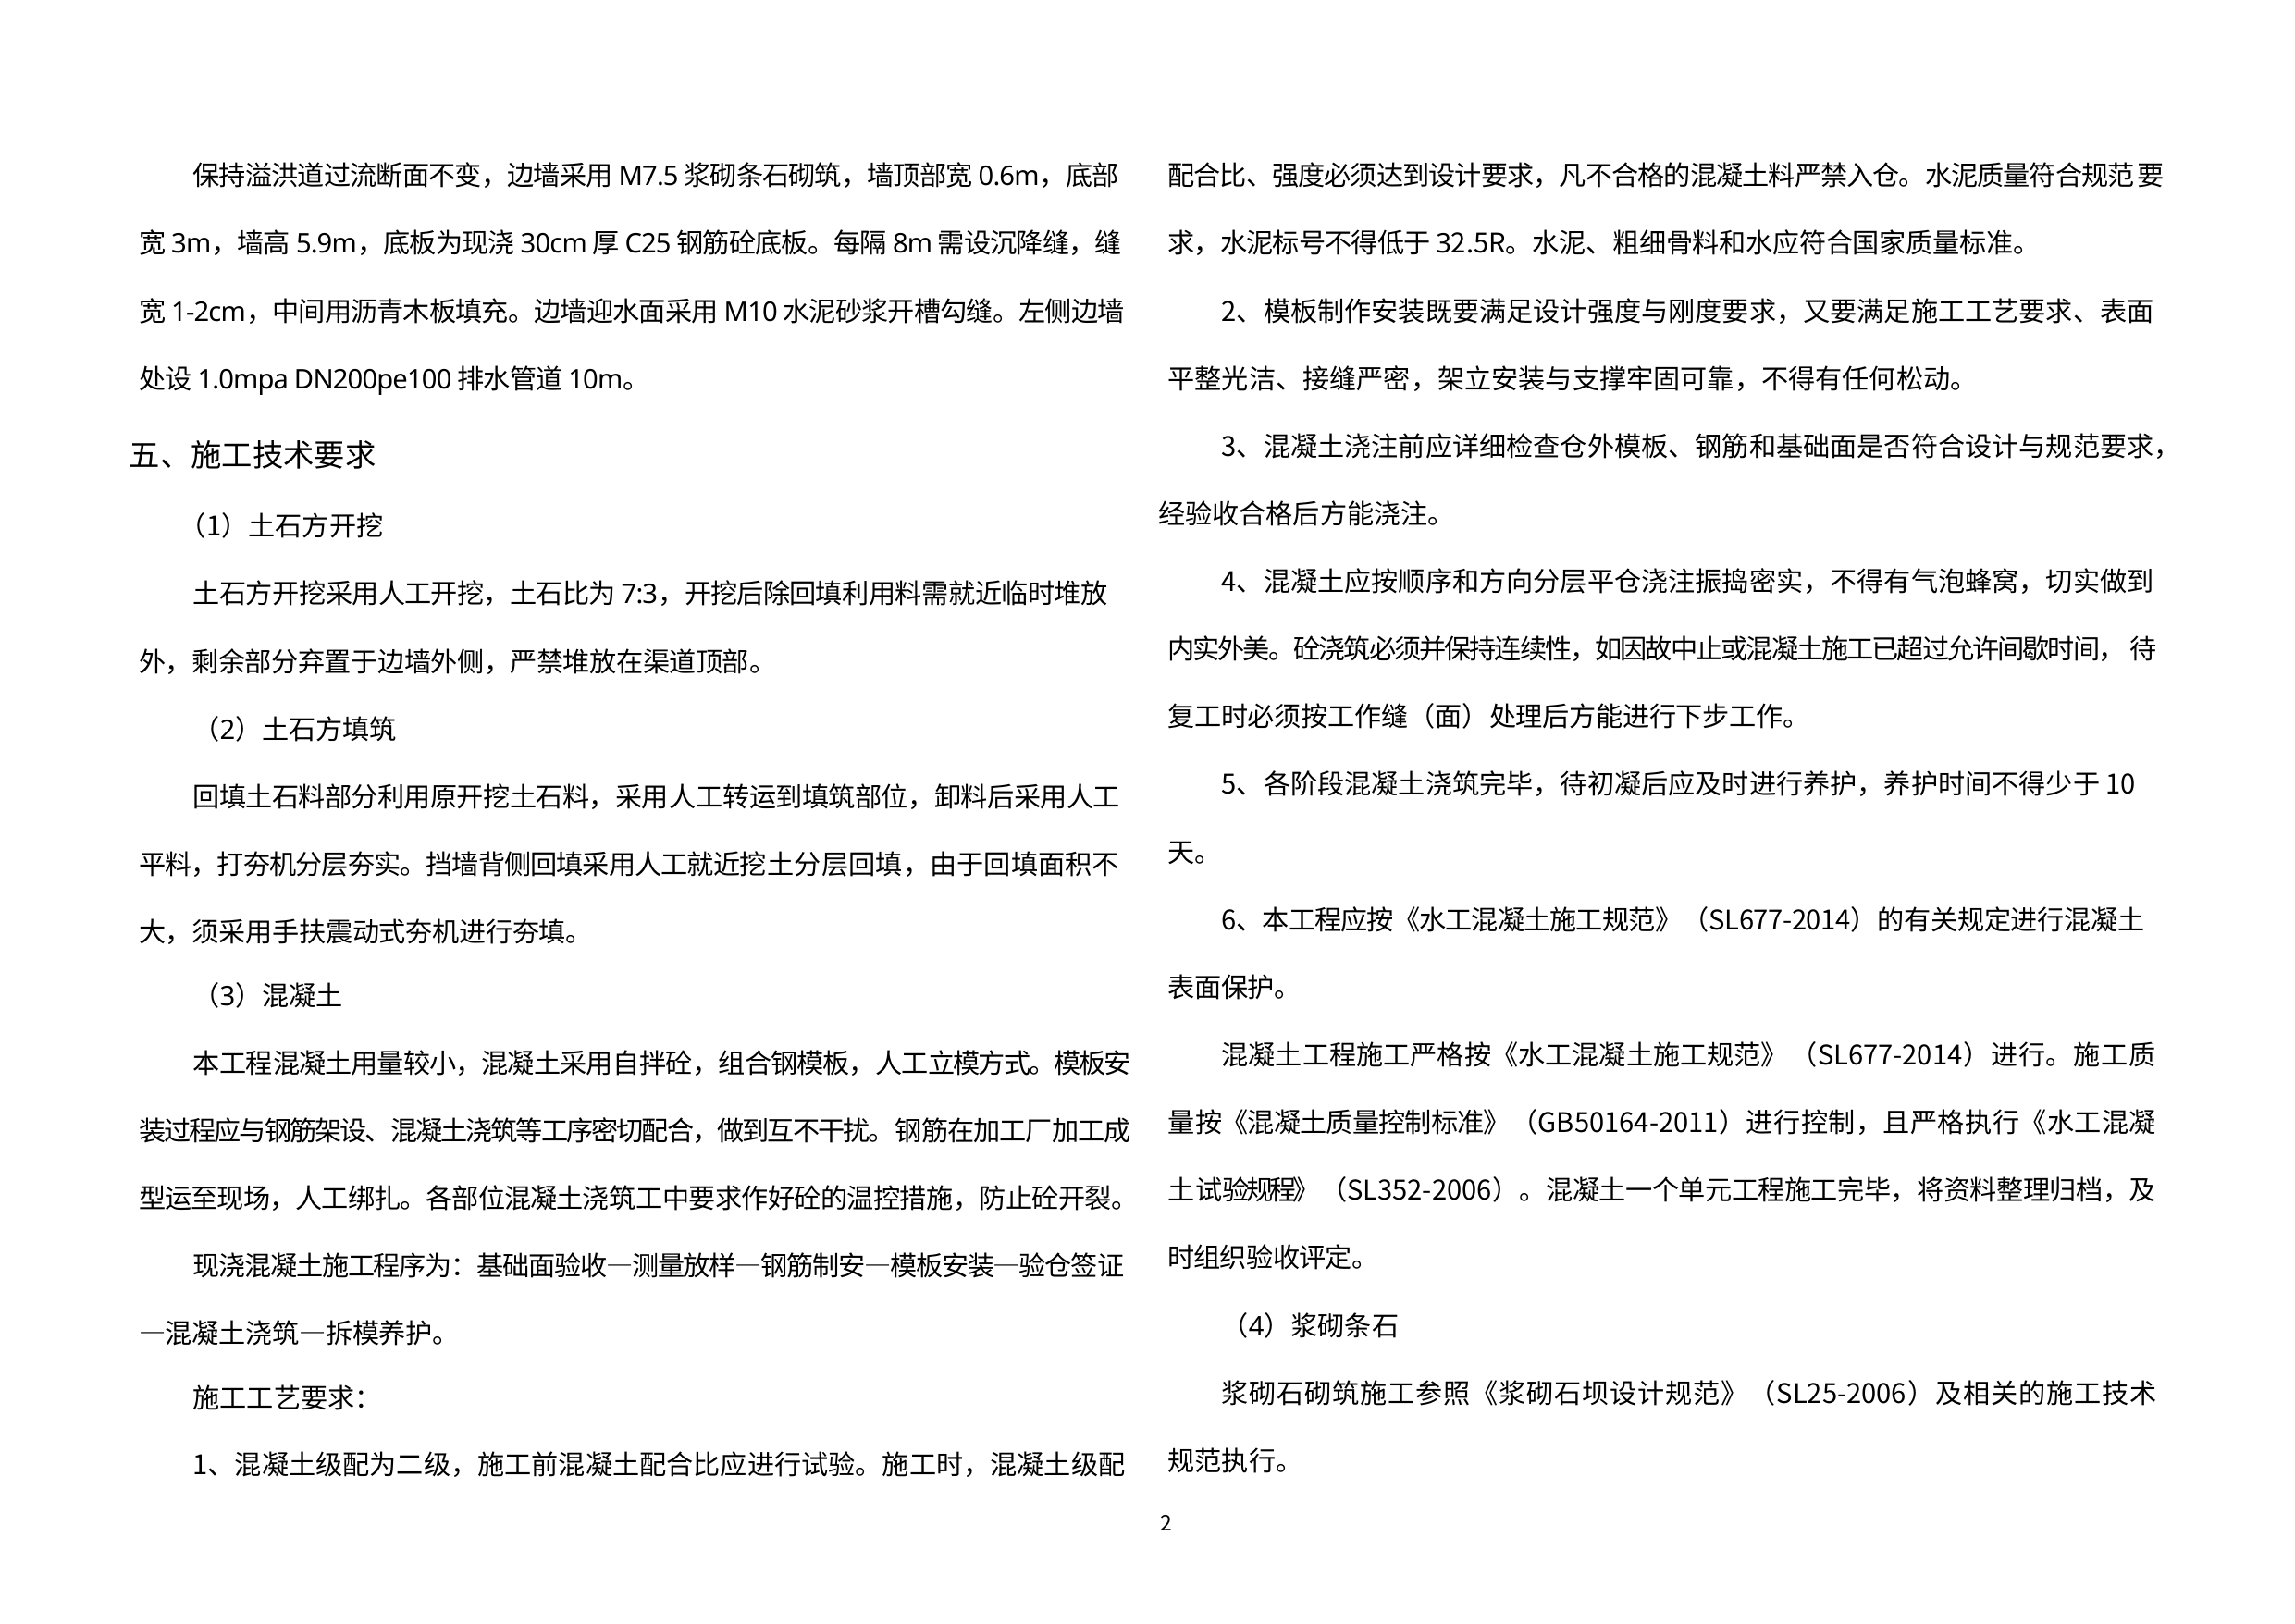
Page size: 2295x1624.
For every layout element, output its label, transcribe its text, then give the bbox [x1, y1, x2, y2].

text （1）土石方开挖 [179, 504, 1144, 544]
text 本工程混凝土用量较小，混凝土采用自拌砼，组合钢模板，人工立模方式。模板安装过程应与钢筋架设、混凝土浇筑等工序密切配合，做到互不干扰。钢筋在加工厂加工成型运至现场，人工绑扎。各部位混凝土浇筑工中要求作好砼的温控措施，防止砼开裂。 [139, 1042, 1141, 1216]
text 回填土石料部分利用原开挖土石料，采用人工转运到填筑部位，卸料后采用人工平料，打夯机分层夯实。挡墙背侧回填采用人工就近挖土分层回填，由于回填面积不大，须采用手扶震动式夯机进行夯填。 [139, 776, 1119, 950]
text 保持溢洪道过流断面不变，边墙采用M7.5浆砌条石砌筑，墙顶部宽0.6m，底部宽3m，墙高5.9m，底板为现浇30cm厚C25钢筋砼底板。每隔8m需设沉降缝，缝宽1-2cm，中间用沥青木板填充。边墙迎水面采用M10水泥砂浆开槽勾缝。左侧边墙处设1.0mpa DN200pe100排水管道10m。 [139, 154, 1127, 397]
text 经验收合格后方能浇注。 [1158, 492, 2164, 532]
text 4、混凝土应按顺序和方向分层平仓浇注振捣密实，不得有气泡蜂窝，切实做到内实外美。砼浇筑必须并保持连续性，如因故中止或混凝土施工已超过允许间歇时间， 待复工时必须按工作缝（面）处理后方能进行下步工作。 [1167, 560, 2169, 734]
text 3、混凝土浇注前应详细检查仓外模板、钢筋和基础面是否符合设计与规范要求， [1167, 424, 2164, 464]
list （2）土石方填筑 [192, 707, 1144, 747]
text 施工工艺要求： [192, 1380, 1144, 1414]
list 施工技术要求 [129, 431, 1144, 475]
text 5、各阶段混凝土浇筑完毕，待初凝后应及时进行养护，养护时间不得少于 10 天。 [1167, 763, 2156, 870]
text 2、模板制作安装既要满足设计强度与刚度要求，又要满足施工工艺要求、表面平整光洁、接缝严密，架立安装与支撑牢固可靠，不得有任何松动。 [1167, 289, 2164, 396]
text 混凝土工程施工严格按《水工混凝土施工规范》（SL677-2014）进行。施工质量按《混凝土质量控制标准》（GB50164-2011）进行控制，且严格执行《水工混凝土试验规程》（SL352-2006）。混凝土一个单元工程施工完毕，将资料整理归档，及时组织验收评定。 [1167, 1034, 2156, 1275]
text 1、混凝土级配为二级，施工前混凝土配合比应进行试验。施工时，混凝土级配配合比、强度必须达到设计要求，凡不合格的混凝土料严禁入仓。水泥质量符合规范要求，水泥标号不得低于 32.5R。水泥、粗细骨料和水应符合国家质量标准。 [139, 1444, 1127, 1483]
text 现浇混凝土施工程序为：基础面验收—测量放样—钢筋制安—模板安装—验仓签证—混凝土浇筑—拆模养护。 [139, 1245, 1127, 1351]
text 土石方开挖采用人工开挖，土石比为7:3，开挖后除回填利用料需就近临时堆放外，剩余部分弃置于边墙外侧，严禁堆放在渠道顶部。 [139, 572, 1127, 679]
text 6、本工程应按《水工混凝土施工规范》（SL677-2014）的有关规定进行混凝土表面保护。 [1167, 898, 2156, 1005]
text （3）混凝土 [192, 978, 1144, 1013]
text （4）浆砌条石 [1167, 1304, 2156, 1344]
text 1、混凝土级配为二级，施工前混凝土配合比应进行试验。施工时，混凝土级配配合比、强度必须达到设计要求，凡不合格的混凝土料严禁入仓。水泥质量符合规范要求，水泥标号不得低于 32.5R。水泥、粗细骨料和水应符合国家质量标准。 [1167, 154, 2164, 261]
text 浆砌石砌筑施工参照《浆砌石坝设计规范》（SL25-2006）及相关的施工技术规范执行。 [1167, 1372, 2156, 1479]
